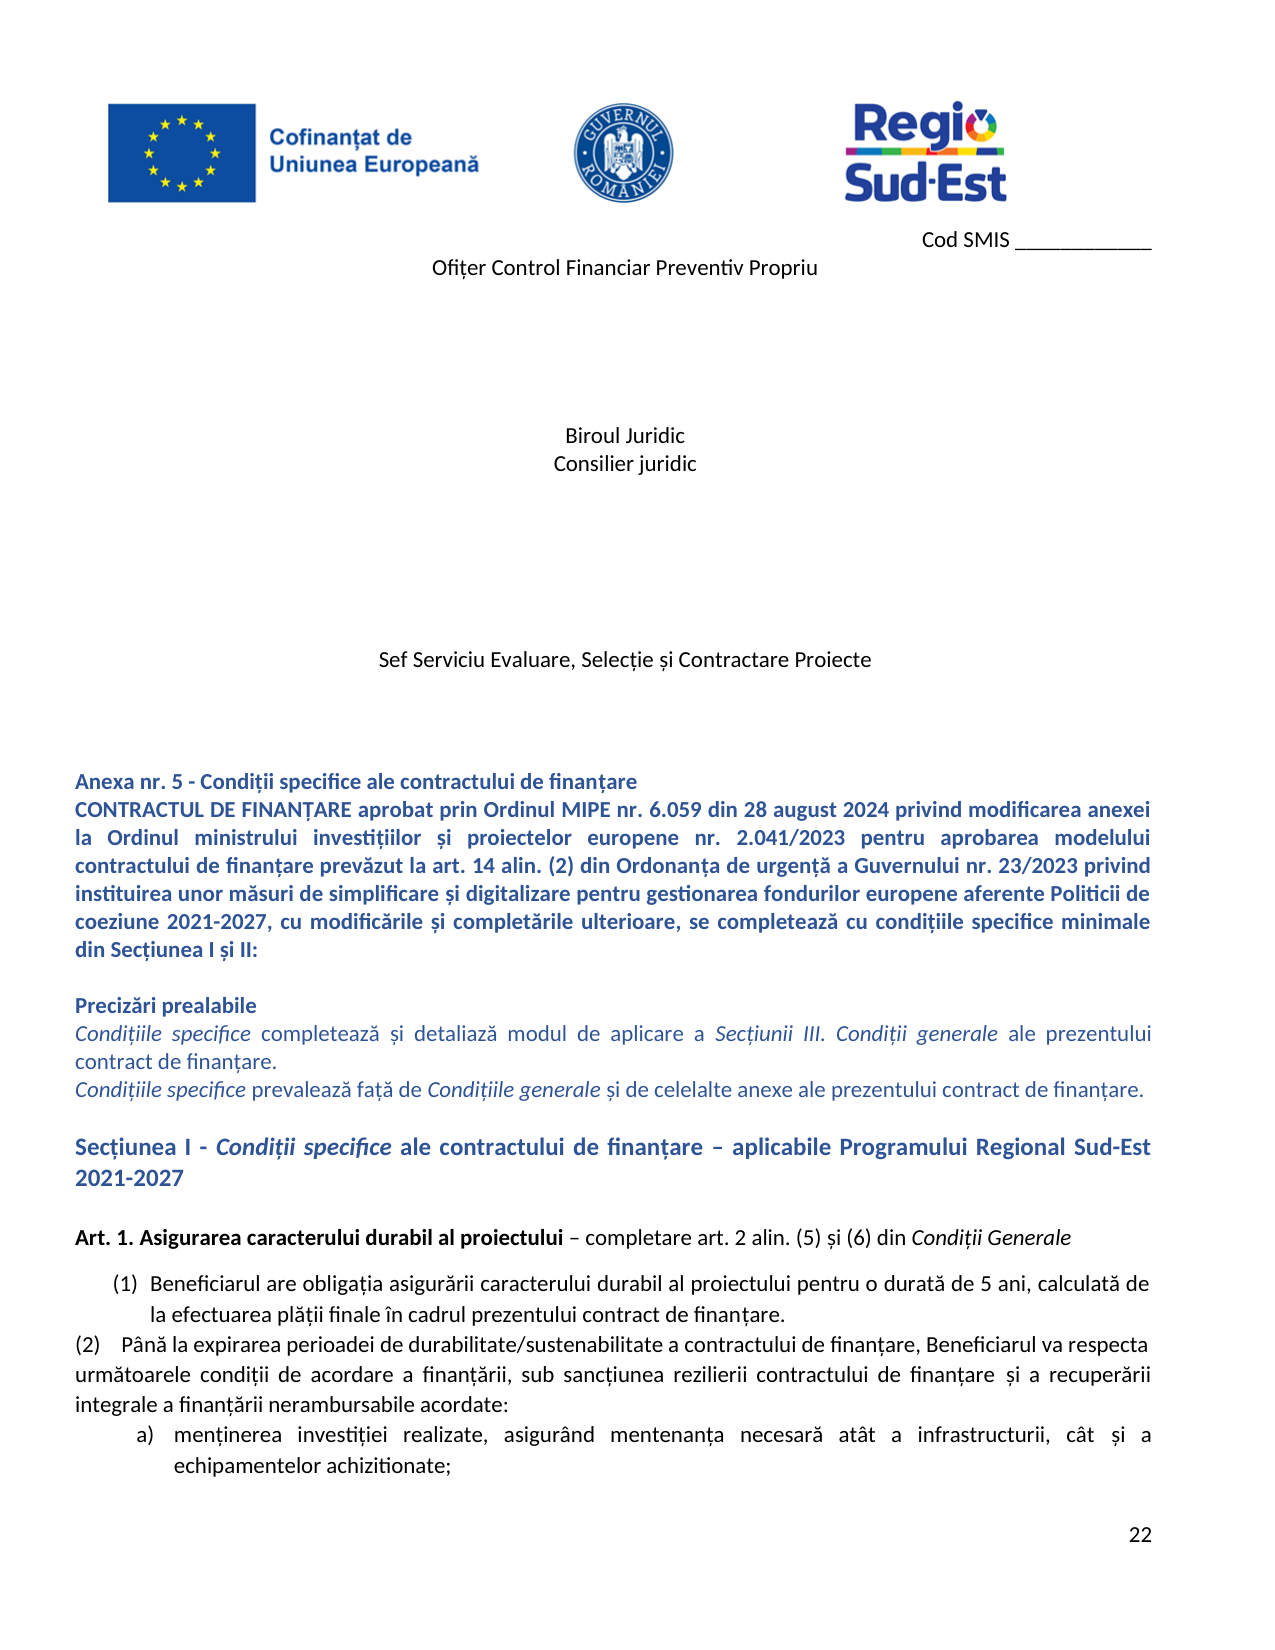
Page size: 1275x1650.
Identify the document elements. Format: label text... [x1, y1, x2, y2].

text Anexa nr. 5 - Condiții specifice ale contractului de finanţare [75, 767, 1152, 795]
text Biroul Juridic [98, 421, 1152, 449]
text Secțiunea I - Condiții specifice ale contractului de finanţare – aplicabile Programului Regional Sud-Est 2021-2027 [75, 1131, 1152, 1192]
list Beneficiarul are obligaţia asigurării caracterului durabil al proiectului pentru o durată de 5 ani, calculată de la efectuarea plăţii finale în cadrul prezentului contract de finanţare. [112, 1269, 1152, 1328]
text Condițiile specifice completează și detaliază modul de aplicare a Secțiunii III. Condiții generale ale prezentului contract de finanțare. [75, 1019, 1152, 1075]
text (2) Până la expirarea perioadei de durabilitate/sustenabilitate a contractului de finanțare, Beneficiarul va respecta următoarele condiții de acordare a finanțării, sub sancțiunea rezilierii contractului de finanțare și a recuperării integrale a finanțării nerambursabile acordate: [75, 1330, 1152, 1418]
text Precizări prealabile [75, 991, 1152, 1019]
text CONTRACTUL DE FINANȚARE aprobat prin Ordinul MIPE nr. 6.059 din 28 august 2024 privind modificarea anexei la Ordinul ministrului investiţiilor şi proiectelor europene nr. 2.041/2023 pentru aprobarea modelului contractului de finanţare prevăzut la art. 14 alin. (2) din Ordonanţa de urgenţă a Guvernului nr. 23/2023 privind instituirea unor măsuri de simplificare şi digitalizare pentru gestionarea fondurilor europene aferente Politicii de coeziune 2021-2027, cu modificările și completările ulterioare, se completează cu condițiile specifice minimale din Secțiunea I și II: [75, 795, 1152, 963]
list menținerea investiției realizate, asigurând mentenanța necesară atât a infrastructurii, cât și a echipamentelor achizitionate; [136, 1421, 1152, 1479]
text Condițiile specifice prevalează față de Condițiile generale și de celelalte anexe ale prezentului contract de finanțare. [75, 1075, 1152, 1103]
text Sef Serviciu Evaluare, Selecție și Contractare Proiecte [98, 645, 1152, 673]
picture [75, 73, 1040, 225]
text Art. 1. Asigurarea caracterului durabil al proiectului – completare art. 2 alin. (5) și (6) din Condiții Generale [75, 1223, 1152, 1251]
text Ofițer Control Financiar Preventiv Propriu [98, 253, 1152, 281]
text Consilier juridic [98, 449, 1152, 477]
